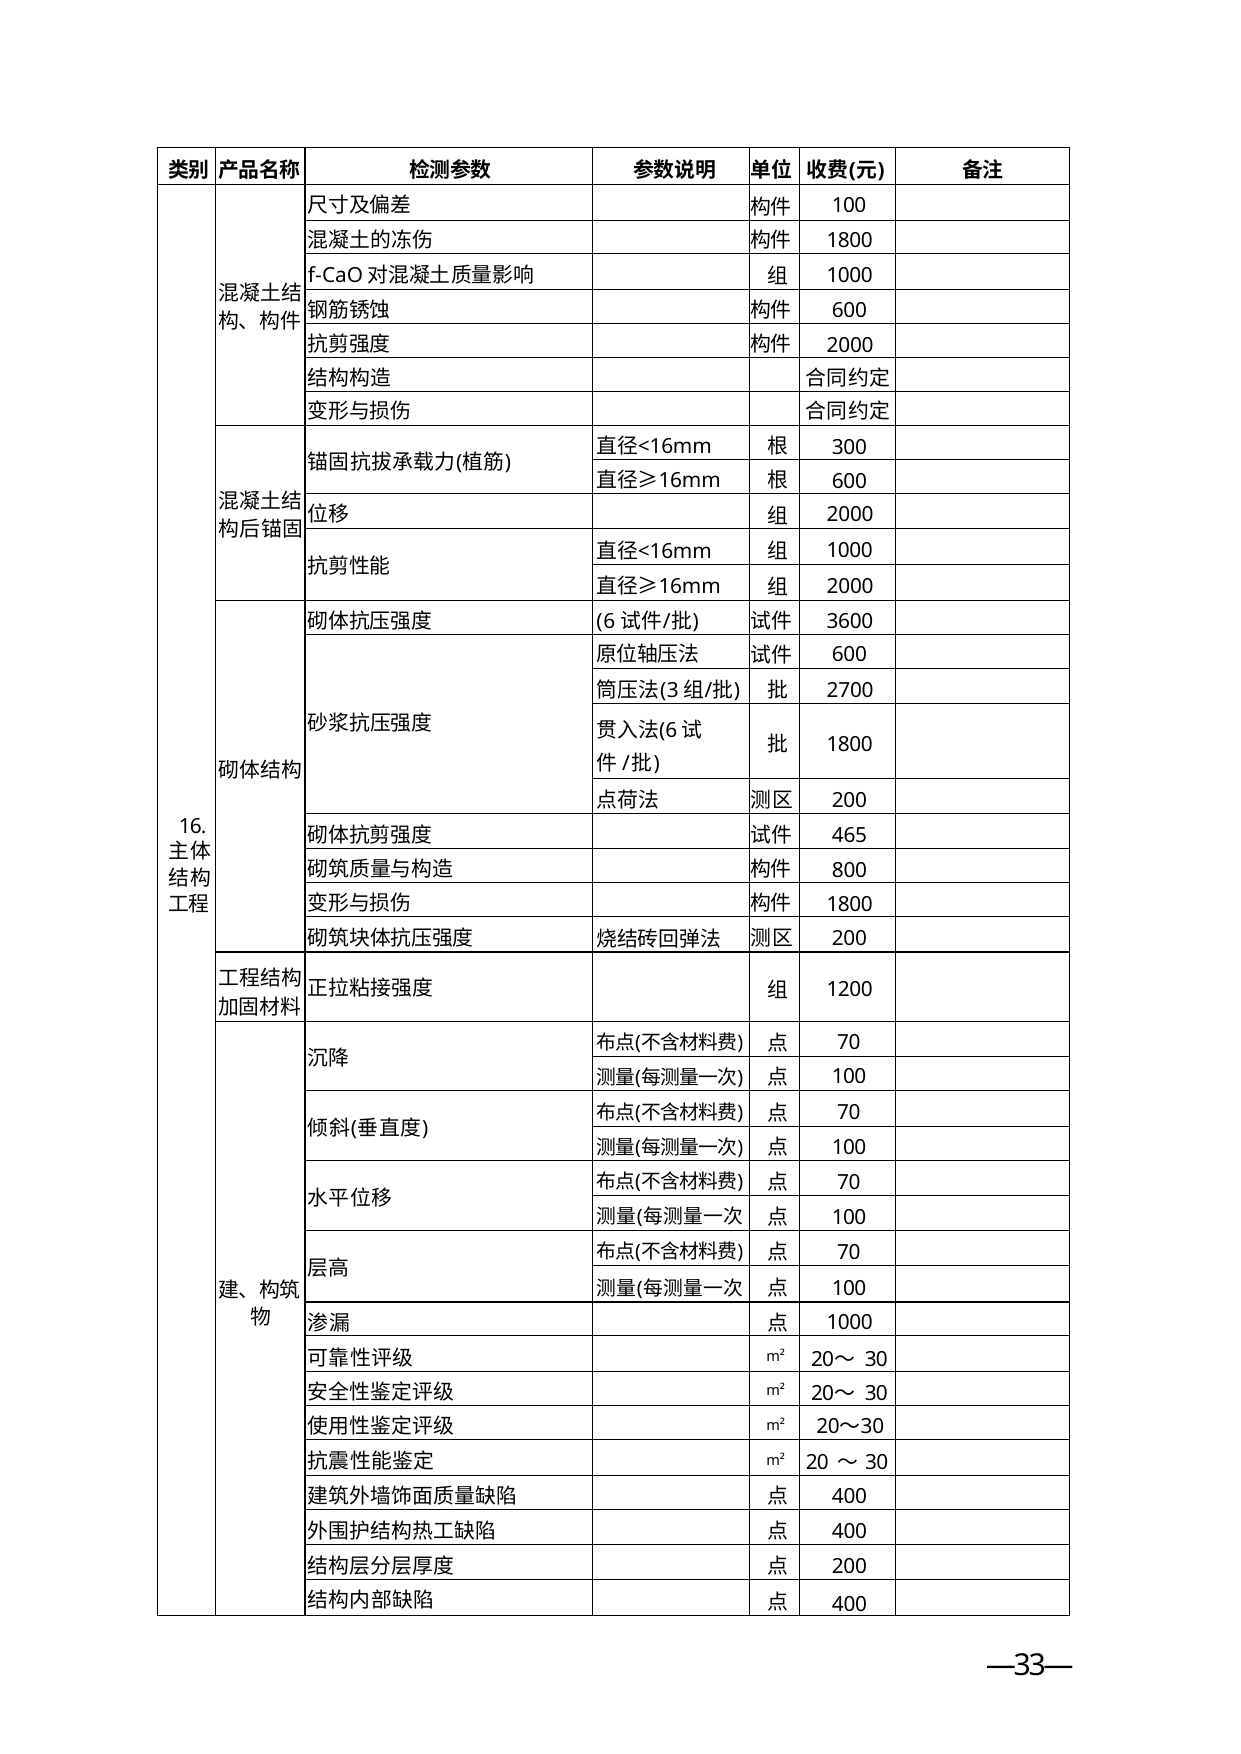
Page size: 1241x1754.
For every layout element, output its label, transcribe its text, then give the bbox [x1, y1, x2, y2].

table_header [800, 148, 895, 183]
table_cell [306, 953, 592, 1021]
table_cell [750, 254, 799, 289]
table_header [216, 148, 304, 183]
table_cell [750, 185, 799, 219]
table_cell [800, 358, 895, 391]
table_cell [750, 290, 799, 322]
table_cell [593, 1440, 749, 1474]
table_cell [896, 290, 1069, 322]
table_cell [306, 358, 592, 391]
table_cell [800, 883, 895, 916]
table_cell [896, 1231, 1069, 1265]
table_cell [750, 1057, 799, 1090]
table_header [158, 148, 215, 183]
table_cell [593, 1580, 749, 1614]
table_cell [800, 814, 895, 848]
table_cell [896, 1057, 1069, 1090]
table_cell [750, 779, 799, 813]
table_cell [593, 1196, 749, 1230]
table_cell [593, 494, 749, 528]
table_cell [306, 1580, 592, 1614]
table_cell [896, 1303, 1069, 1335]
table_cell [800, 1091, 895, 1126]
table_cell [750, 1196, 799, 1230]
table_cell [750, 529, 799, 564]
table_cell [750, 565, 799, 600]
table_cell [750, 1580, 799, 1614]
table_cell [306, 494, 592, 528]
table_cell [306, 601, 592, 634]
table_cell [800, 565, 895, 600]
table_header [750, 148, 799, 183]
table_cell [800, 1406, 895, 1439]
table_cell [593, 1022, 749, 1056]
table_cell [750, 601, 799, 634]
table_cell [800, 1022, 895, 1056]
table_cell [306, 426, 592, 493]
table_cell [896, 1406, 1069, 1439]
text —33— [158, 1650, 1076, 1681]
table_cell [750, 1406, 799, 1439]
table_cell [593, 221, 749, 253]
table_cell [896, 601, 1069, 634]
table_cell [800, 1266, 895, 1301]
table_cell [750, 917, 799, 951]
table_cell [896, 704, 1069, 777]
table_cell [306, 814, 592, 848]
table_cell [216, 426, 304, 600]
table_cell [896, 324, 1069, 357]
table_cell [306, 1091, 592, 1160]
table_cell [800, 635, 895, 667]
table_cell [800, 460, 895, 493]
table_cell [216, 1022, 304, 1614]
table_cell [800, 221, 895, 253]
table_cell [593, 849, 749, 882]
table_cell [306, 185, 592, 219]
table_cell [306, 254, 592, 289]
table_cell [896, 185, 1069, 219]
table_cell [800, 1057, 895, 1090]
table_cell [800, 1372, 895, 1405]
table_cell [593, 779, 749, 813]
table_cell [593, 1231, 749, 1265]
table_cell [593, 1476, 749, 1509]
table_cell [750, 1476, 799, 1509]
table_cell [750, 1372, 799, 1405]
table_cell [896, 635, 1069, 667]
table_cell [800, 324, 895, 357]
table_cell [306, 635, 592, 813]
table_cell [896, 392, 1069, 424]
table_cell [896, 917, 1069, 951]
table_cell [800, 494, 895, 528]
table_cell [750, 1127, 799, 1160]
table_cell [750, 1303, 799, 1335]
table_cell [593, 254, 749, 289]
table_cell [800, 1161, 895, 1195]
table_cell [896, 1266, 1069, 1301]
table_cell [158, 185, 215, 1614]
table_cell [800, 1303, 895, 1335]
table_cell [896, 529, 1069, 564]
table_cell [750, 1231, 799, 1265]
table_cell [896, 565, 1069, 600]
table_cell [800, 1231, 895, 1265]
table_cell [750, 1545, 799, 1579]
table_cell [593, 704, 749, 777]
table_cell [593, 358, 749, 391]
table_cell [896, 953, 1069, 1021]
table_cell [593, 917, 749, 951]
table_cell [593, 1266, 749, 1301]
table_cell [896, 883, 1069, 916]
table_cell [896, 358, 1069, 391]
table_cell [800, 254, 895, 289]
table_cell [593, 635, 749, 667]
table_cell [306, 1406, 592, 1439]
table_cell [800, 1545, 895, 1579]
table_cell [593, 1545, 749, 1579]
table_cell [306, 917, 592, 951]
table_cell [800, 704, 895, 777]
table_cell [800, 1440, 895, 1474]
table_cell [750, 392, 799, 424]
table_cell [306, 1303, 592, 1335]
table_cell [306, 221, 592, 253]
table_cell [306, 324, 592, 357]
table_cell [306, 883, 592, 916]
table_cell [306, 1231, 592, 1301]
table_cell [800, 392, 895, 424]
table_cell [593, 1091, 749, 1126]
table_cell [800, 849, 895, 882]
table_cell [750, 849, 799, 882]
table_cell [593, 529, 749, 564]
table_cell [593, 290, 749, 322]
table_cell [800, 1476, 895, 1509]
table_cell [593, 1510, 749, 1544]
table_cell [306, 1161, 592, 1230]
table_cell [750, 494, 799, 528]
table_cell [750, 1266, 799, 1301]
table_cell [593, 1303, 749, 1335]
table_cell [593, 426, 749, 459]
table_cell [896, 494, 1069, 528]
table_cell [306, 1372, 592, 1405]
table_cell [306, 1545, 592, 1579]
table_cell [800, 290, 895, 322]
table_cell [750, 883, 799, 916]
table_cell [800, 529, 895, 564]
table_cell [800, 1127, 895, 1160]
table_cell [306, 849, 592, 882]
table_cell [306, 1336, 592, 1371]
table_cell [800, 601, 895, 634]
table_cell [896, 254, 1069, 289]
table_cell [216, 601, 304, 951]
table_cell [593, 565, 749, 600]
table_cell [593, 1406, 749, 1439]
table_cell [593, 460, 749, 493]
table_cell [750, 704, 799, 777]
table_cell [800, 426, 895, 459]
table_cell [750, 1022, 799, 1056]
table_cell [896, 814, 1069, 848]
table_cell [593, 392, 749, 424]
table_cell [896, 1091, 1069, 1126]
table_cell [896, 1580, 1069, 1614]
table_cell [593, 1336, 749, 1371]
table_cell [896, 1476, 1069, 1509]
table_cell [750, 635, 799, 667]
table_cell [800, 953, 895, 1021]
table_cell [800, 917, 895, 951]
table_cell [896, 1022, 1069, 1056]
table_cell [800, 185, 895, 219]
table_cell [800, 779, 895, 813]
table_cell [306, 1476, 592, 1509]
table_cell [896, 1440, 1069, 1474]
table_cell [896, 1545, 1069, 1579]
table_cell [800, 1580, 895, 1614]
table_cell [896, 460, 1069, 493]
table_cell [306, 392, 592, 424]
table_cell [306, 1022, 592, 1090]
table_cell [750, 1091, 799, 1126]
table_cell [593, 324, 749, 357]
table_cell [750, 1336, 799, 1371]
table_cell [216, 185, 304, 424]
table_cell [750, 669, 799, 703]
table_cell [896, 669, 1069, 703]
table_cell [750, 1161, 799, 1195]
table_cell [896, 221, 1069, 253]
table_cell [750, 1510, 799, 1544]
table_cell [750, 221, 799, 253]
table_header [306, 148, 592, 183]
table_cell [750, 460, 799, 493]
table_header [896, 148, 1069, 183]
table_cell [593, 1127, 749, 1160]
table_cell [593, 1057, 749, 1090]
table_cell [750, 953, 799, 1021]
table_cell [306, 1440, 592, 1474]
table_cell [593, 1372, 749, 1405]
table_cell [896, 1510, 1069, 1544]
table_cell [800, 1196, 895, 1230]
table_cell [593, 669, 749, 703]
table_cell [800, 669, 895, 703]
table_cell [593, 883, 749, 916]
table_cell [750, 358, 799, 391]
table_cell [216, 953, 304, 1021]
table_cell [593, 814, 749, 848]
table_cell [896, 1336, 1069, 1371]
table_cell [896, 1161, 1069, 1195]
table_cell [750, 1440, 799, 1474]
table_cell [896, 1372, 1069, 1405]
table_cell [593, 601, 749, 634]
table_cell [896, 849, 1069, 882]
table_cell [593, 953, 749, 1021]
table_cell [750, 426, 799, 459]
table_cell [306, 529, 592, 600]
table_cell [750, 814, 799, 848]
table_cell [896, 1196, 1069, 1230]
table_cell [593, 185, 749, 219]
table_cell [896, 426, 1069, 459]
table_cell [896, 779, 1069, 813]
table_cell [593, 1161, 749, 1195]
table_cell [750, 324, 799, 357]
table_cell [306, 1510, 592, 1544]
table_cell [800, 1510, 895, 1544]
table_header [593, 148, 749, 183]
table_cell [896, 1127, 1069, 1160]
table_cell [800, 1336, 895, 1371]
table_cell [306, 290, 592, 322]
